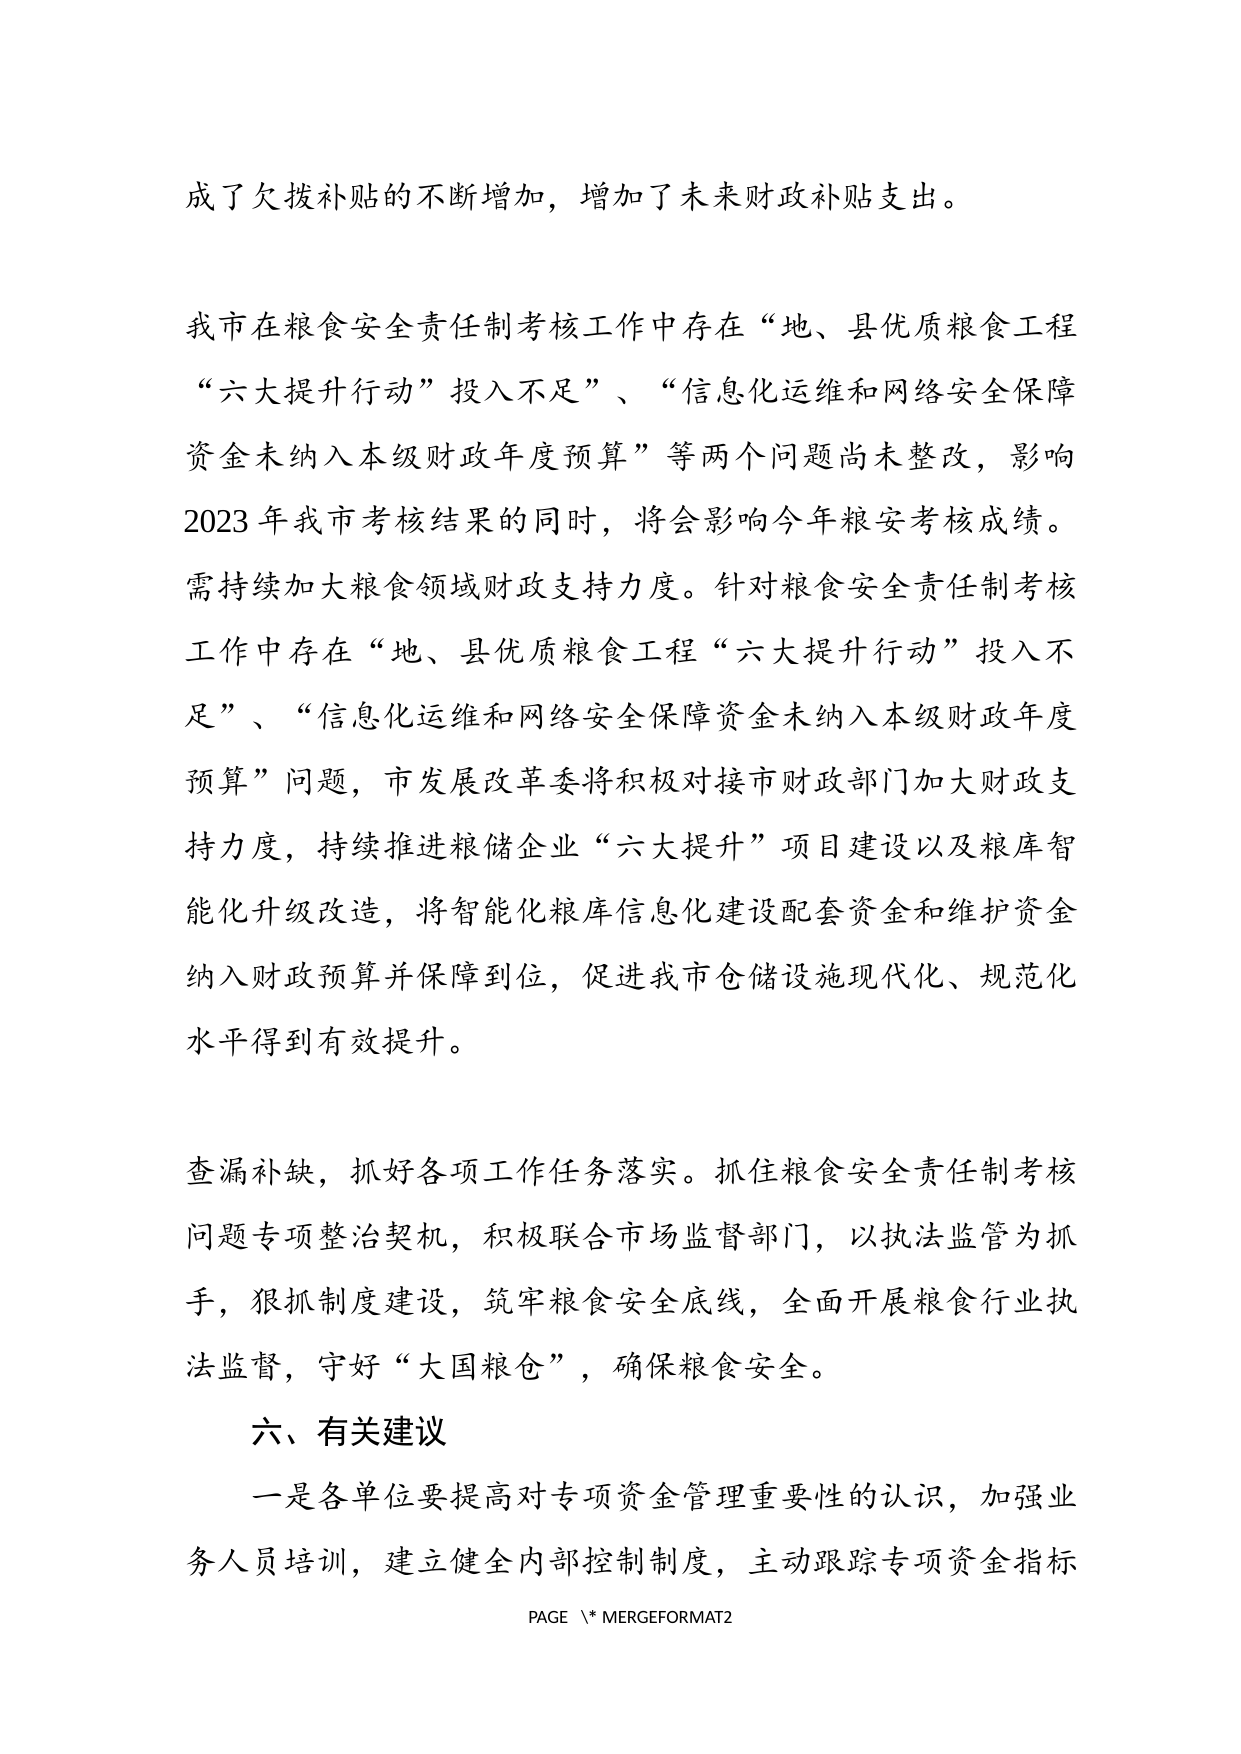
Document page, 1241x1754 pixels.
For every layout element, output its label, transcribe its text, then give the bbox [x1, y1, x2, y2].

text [183, 162, 1078, 1397]
text 六、有关建议 [183, 1397, 1078, 1462]
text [183, 1462, 1078, 1592]
